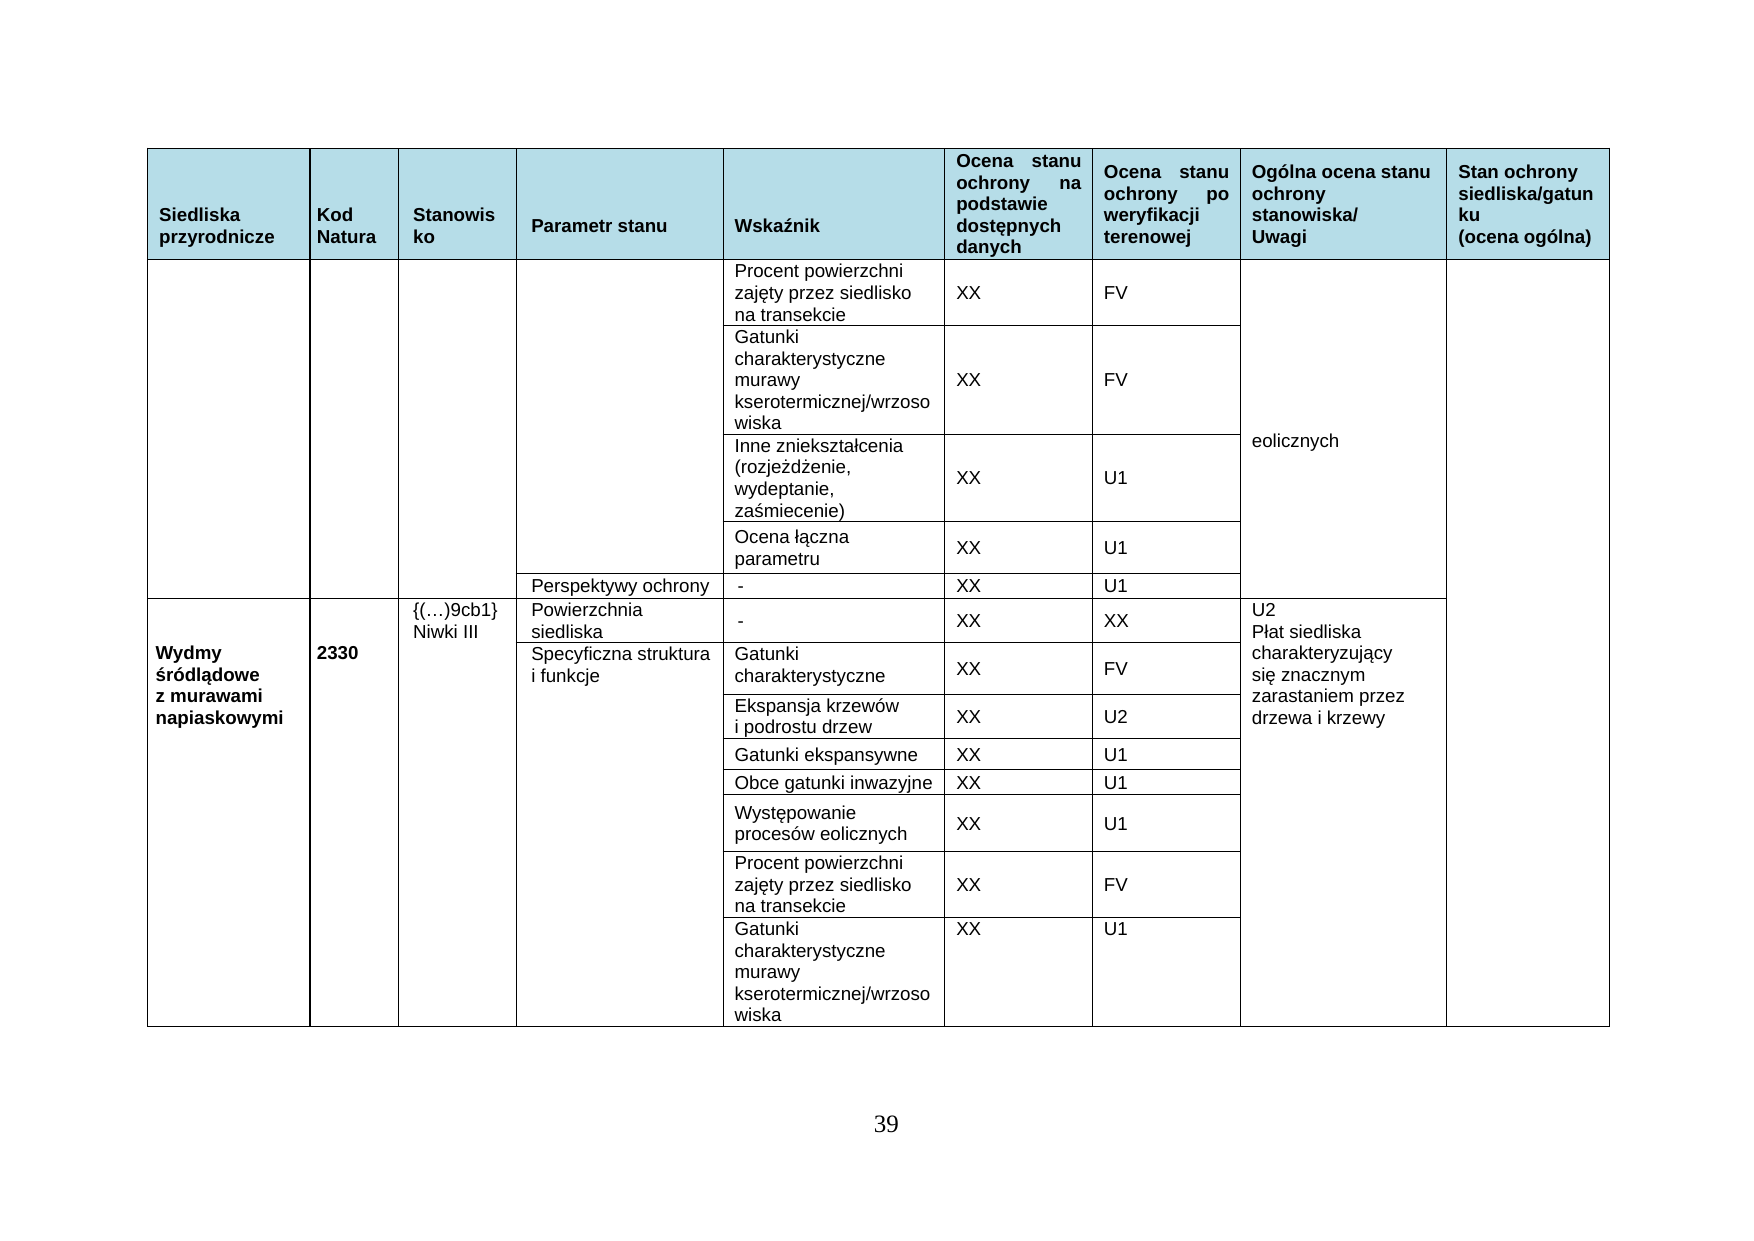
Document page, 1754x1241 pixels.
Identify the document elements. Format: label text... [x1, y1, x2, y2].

table_cell - [724, 599, 944, 642]
table_cell FV [1093, 326, 1240, 434]
table_header Stanowisko [399, 149, 516, 259]
table_cell XX [1093, 599, 1240, 642]
table_cell XX [945, 739, 1092, 769]
table_header Siedliska przyrodnicze [148, 149, 309, 259]
table_cell Obce gatunki inwazyjne [724, 770, 944, 794]
table_cell U1 [1093, 770, 1240, 794]
table_cell Perspektywy ochrony [517, 574, 723, 598]
table_cell XX [945, 522, 1092, 573]
table_cell XX [945, 435, 1092, 521]
table_cell Gatunki charakterystyczne [724, 643, 944, 694]
table_cell U2 [1093, 695, 1240, 738]
table_cell Gatunki charakterystyczne murawy kserotermicznej/wrzosowiska [724, 918, 944, 1026]
table_cell XX [945, 852, 1092, 917]
table_cell FV [1093, 852, 1240, 917]
table_cell XX [945, 599, 1092, 642]
table_cell XX [945, 918, 1092, 1026]
table_cell FV [1093, 260, 1240, 325]
table_header Wskaźnik [724, 149, 944, 259]
table_header Stan ochrony siedliska/gatunku (ocena ogólna) [1447, 149, 1609, 259]
table_cell XX [945, 795, 1092, 851]
table_cell U1 [1093, 574, 1240, 598]
table_cell XX [945, 770, 1092, 794]
table_cell U1 [1093, 795, 1240, 851]
table_header Parametr stanu [517, 149, 723, 259]
table_cell Powierzchnia siedliska [517, 599, 723, 642]
table_header Ogólna ocena stanu ochrony stanowiska/ Uwagi [1241, 149, 1446, 259]
table_cell U1 [1093, 522, 1240, 573]
table_header Kod Natura [311, 149, 398, 259]
table_cell U1 [1093, 918, 1240, 1026]
table_cell Gatunki ekspansywne [724, 739, 944, 769]
table_cell FV [1093, 643, 1240, 694]
table_cell Gatunki charakterystyczne murawy kserotermicznej/wrzosowiska [724, 326, 944, 434]
table_header Ocena stanu ochrony na podstawie dostępnych danych [945, 149, 1092, 259]
table_cell Wydmy śródlądowe z murawami napiaskowymi [148, 599, 309, 1026]
table_cell 2330 [311, 599, 398, 1026]
table_cell Inne zniekształcenia (rozjeżdżenie, wydeptanie, zaśmiecenie) [724, 435, 944, 521]
table_cell XX [945, 260, 1092, 325]
table_cell Ocena łączna parametru [724, 522, 944, 573]
table_cell XX [945, 643, 1092, 694]
table_cell Występowanie procesów eolicznych [724, 795, 944, 851]
table_cell {(…)9cb1} Niwki III [399, 599, 516, 1026]
table_cell Specyficzna struktura i funkcje [517, 643, 723, 1026]
table_cell Procent powierzchni zajęty przez siedlisko na transekcie [724, 260, 944, 325]
table_cell Ekspansja krzewów i podrostu drzew [724, 695, 944, 738]
table_cell XX [945, 695, 1092, 738]
table_cell Procent powierzchni zajęty przez siedlisko na transekcie [724, 852, 944, 917]
table_cell - [724, 574, 944, 598]
table_cell XX [945, 326, 1092, 434]
table_cell U2 Płat siedliska charakteryzujący się znacznym zarastaniem przez drzewa i krzewy [1241, 599, 1446, 1026]
table_cell U1 [1093, 739, 1240, 769]
table_cell U1 [1093, 435, 1240, 521]
table_header Ocena stanu ochrony po weryfikacji terenowej [1093, 149, 1240, 259]
table_cell XX [945, 574, 1092, 598]
